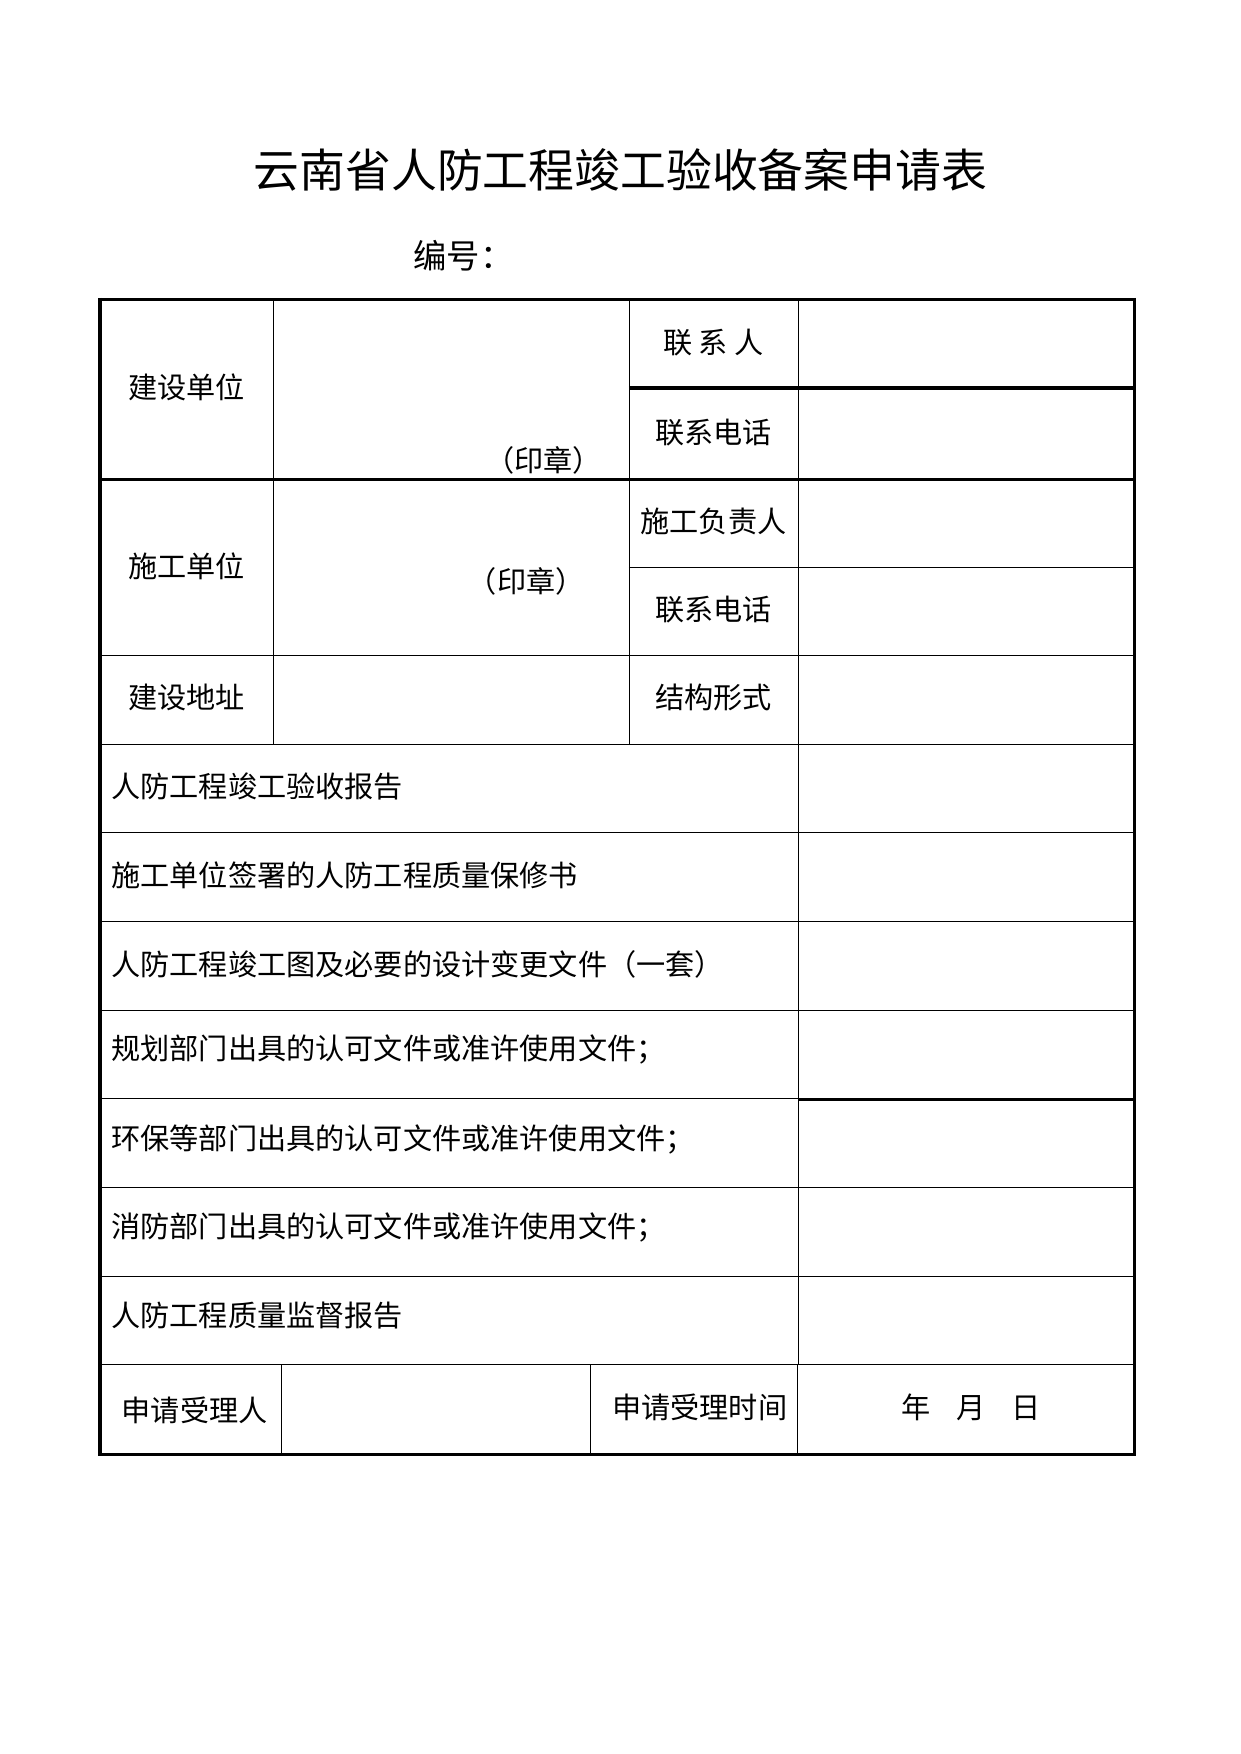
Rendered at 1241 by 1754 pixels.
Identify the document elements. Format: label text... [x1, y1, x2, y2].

table_cell 施工单位 [102, 481, 273, 655]
table_cell 人防工程质量监督报告 [102, 1277, 798, 1364]
text 编号： [93, 244, 1147, 275]
table_header 建设单位 [102, 301, 273, 478]
table_cell [799, 833, 1133, 921]
table_cell 消防部门出具的认可文件或准许使用文件； [102, 1188, 798, 1276]
table_cell 规划部门出具的认可文件或准许使用文件； [102, 1011, 798, 1098]
table_cell [799, 656, 1133, 744]
table_cell [799, 745, 1133, 832]
table_cell [799, 481, 1133, 566]
table_cell 申请受理人 [102, 1365, 281, 1453]
table_header 联 系 人 [630, 301, 798, 386]
table_cell 人防工程竣工图及必要的设计变更文件（一套） [102, 922, 798, 1009]
table_cell [799, 568, 1133, 655]
table_cell 施工单位签署的人防工程质量保修书 [102, 833, 798, 921]
table_cell [799, 1101, 1133, 1187]
table_cell [274, 656, 629, 744]
table_cell [799, 1188, 1133, 1276]
table_cell 建设地址 [102, 656, 273, 744]
table_cell [799, 1011, 1133, 1098]
table_cell 年 月 日 [798, 1365, 1133, 1453]
table_cell 环保等部门出具的认可文件或准许使用文件； [102, 1099, 798, 1187]
table_cell [799, 1277, 1133, 1364]
table_cell [282, 1365, 590, 1453]
table_header （印章） [274, 301, 629, 478]
table_header [799, 301, 1133, 386]
table_cell [799, 922, 1133, 1009]
table_cell 申请受理时间 [591, 1365, 797, 1453]
table_cell 人防工程竣工验收报告 [102, 745, 798, 832]
text 云南省人防工程竣工验收备案申请表 [93, 132, 1147, 201]
table_cell [799, 390, 1133, 478]
table_cell （印章） [274, 481, 629, 655]
table_cell 施工负责人 [630, 481, 798, 566]
table_cell 结构形式 [630, 656, 798, 744]
table_cell 联系电话 [630, 390, 798, 478]
table_cell 联系电话 [630, 568, 798, 655]
